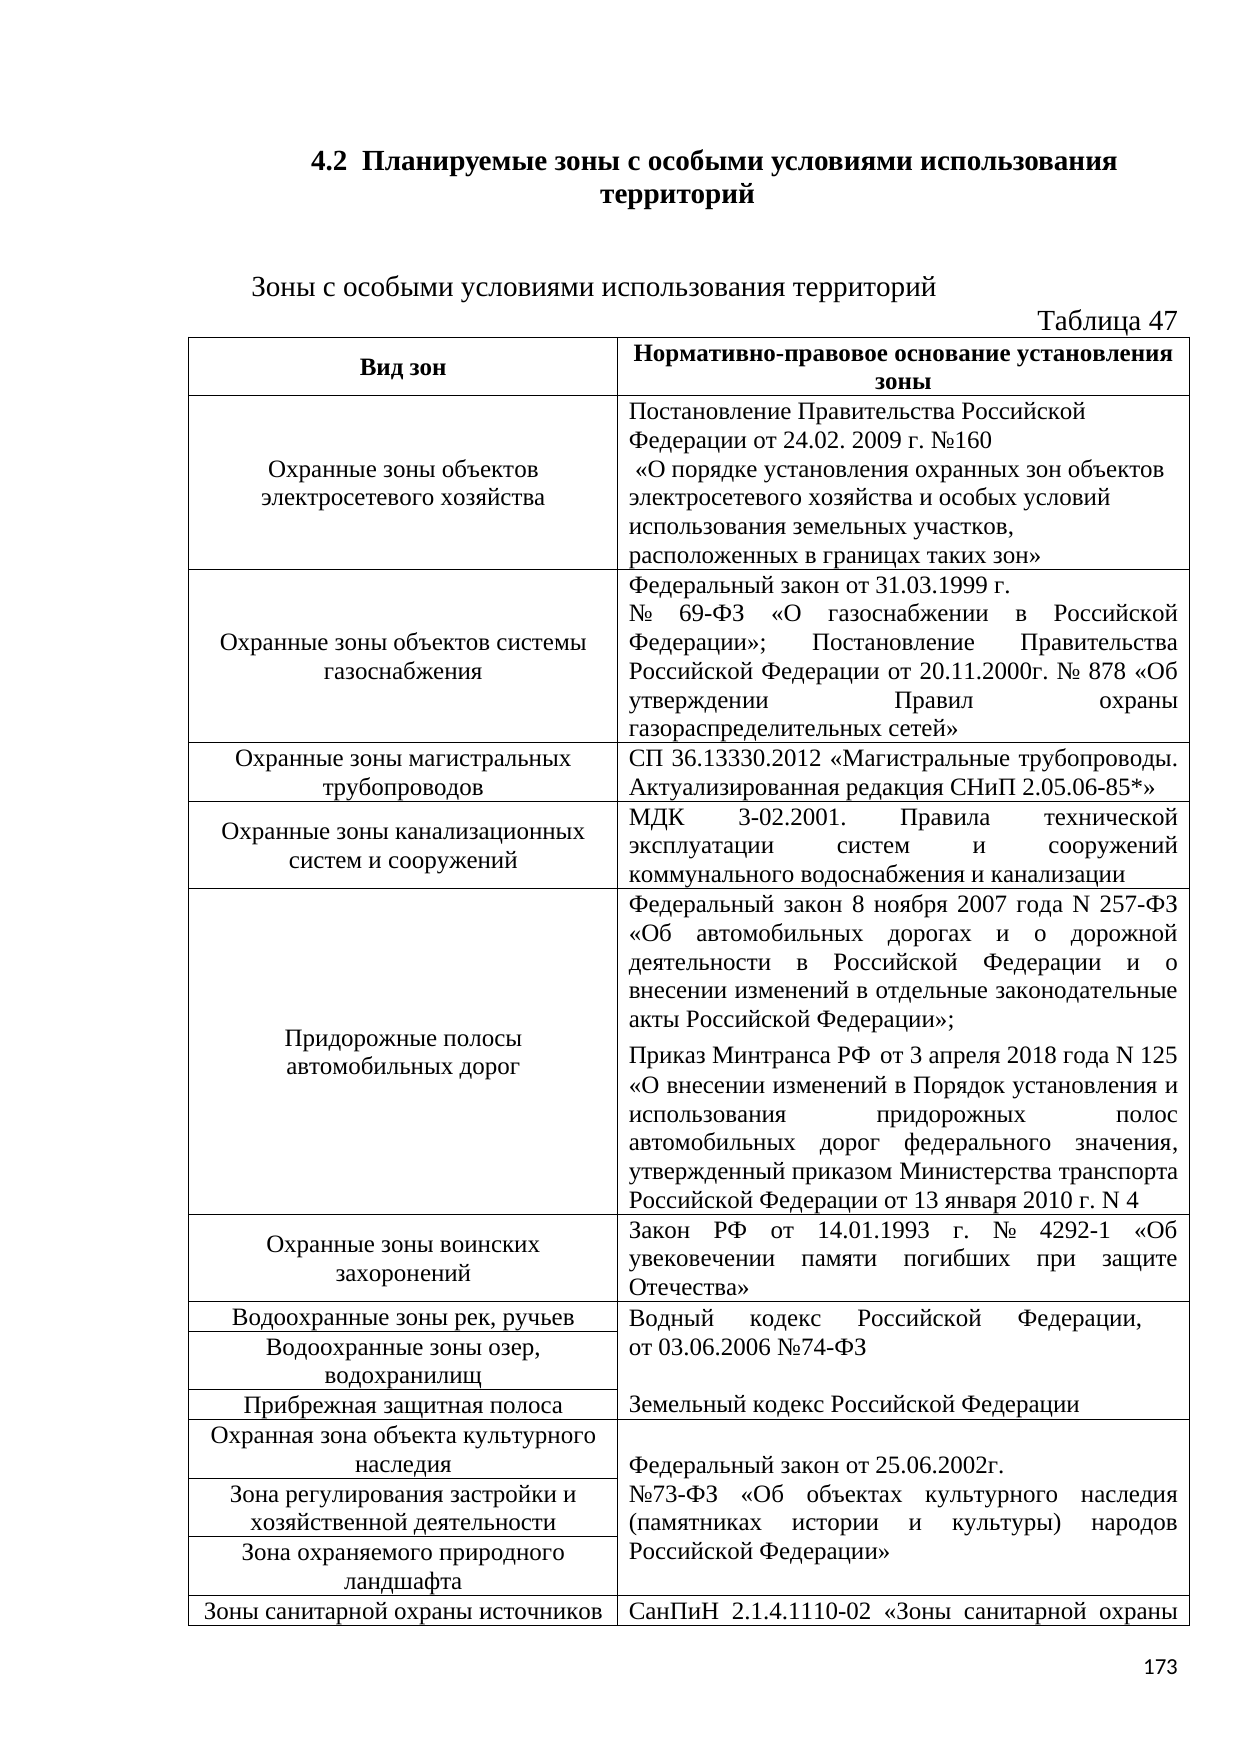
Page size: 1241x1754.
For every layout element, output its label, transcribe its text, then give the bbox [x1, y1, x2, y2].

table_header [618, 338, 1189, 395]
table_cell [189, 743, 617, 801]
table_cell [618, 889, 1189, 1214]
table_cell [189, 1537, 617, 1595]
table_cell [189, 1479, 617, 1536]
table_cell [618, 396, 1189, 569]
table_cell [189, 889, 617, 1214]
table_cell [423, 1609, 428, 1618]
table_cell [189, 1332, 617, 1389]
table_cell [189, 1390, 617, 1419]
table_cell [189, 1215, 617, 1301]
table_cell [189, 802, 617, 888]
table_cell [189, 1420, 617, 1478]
subtitle 4.2 Планируемые зоны с особыми условиями использования территорий [177, 143, 1178, 210]
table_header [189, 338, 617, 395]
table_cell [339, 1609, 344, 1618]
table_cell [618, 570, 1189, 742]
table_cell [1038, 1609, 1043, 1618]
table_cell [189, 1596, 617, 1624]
text Зоны с особыми условиями использования территорий [177, 269, 1178, 303]
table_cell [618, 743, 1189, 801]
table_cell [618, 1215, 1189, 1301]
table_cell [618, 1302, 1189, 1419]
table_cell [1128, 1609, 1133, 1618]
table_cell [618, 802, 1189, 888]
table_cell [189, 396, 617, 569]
text Таблица 47 [177, 303, 1178, 337]
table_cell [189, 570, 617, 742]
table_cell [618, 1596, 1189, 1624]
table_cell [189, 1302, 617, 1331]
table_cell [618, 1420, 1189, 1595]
